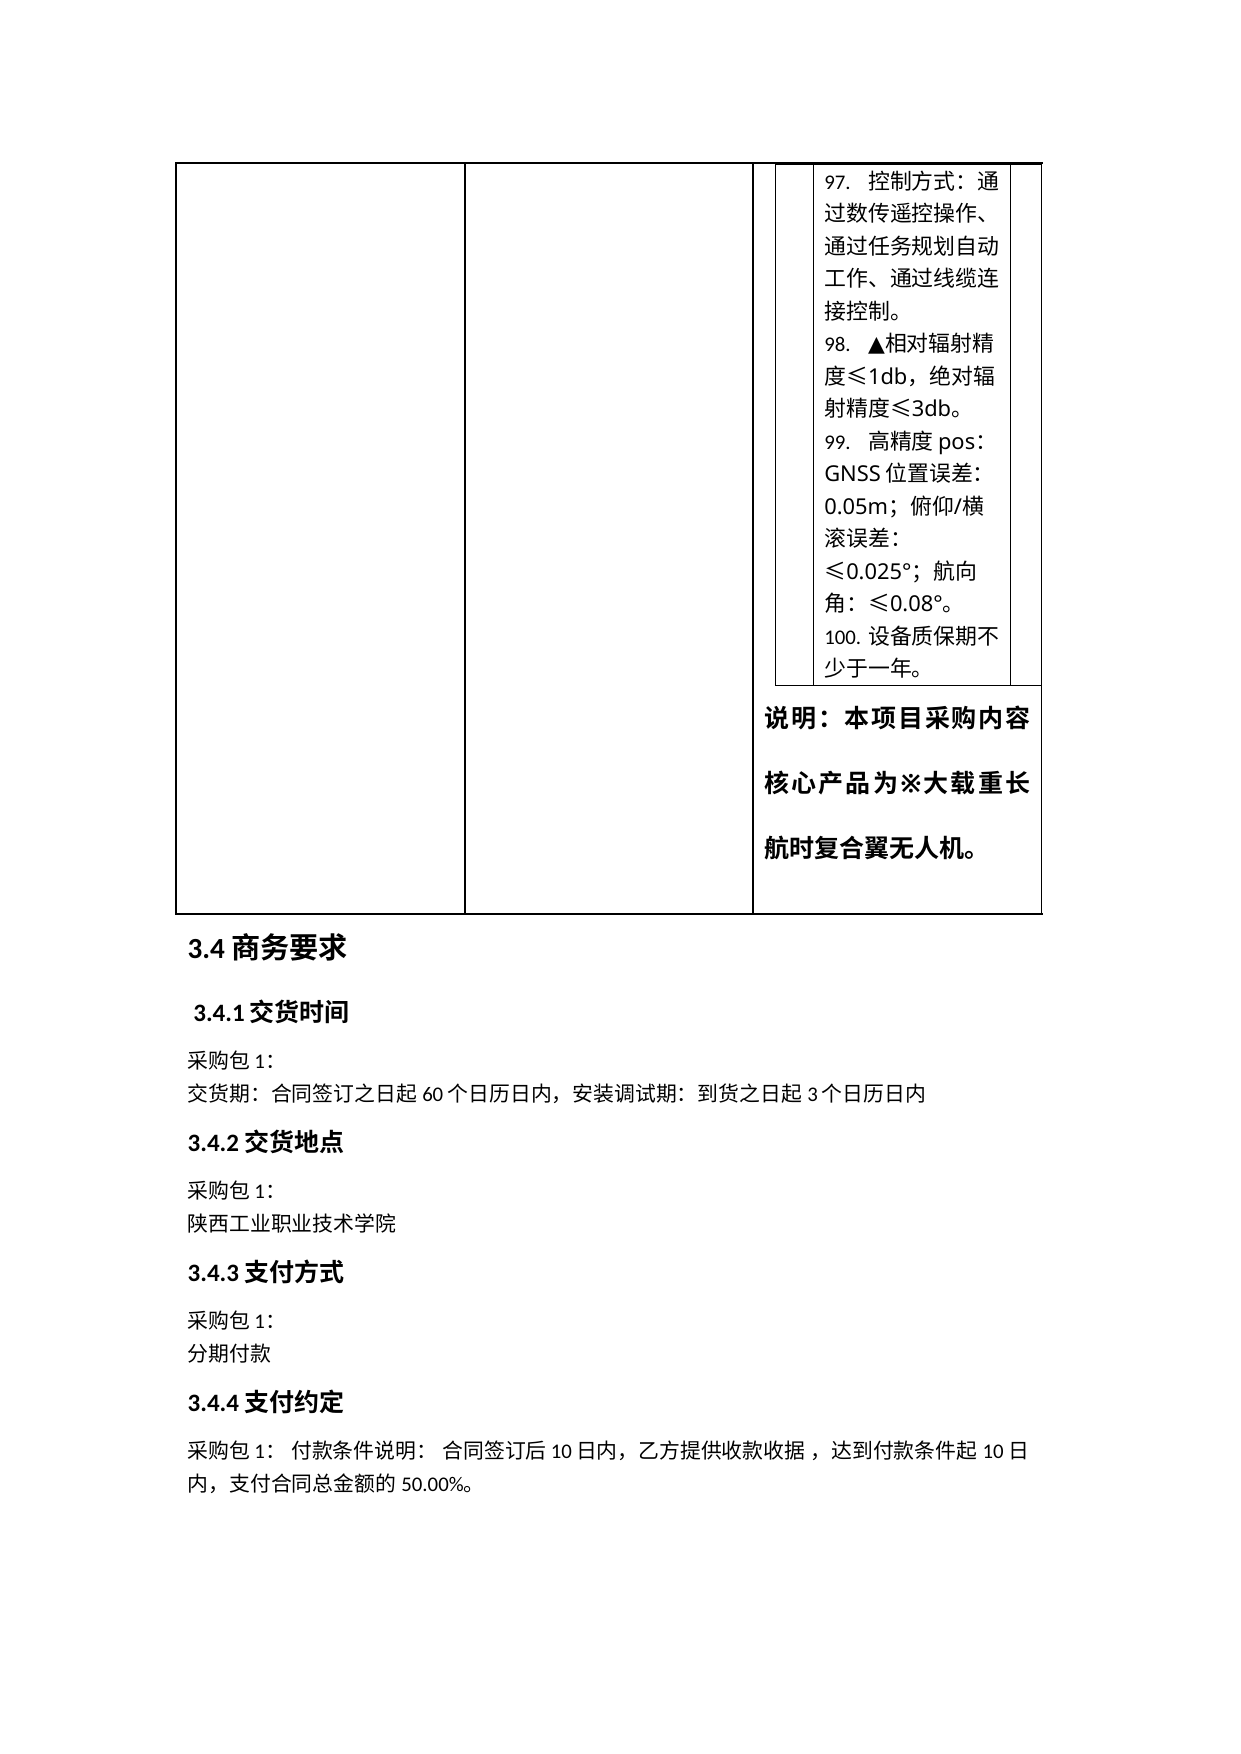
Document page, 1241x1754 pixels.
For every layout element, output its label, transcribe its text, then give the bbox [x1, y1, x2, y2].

table_cell 1 [466, 164, 752, 913]
text 采购包1： [187, 1305, 1053, 1337]
text 采购包1： 付款条件说明： 合同签订后10日内，乙方提供收款收据 ，达到付款条件起 10 日内，支付合同总金额的 50.00%。 [187, 1435, 1053, 1500]
text 3.4.4支付约定 [187, 1370, 1053, 1435]
text 采购包1： [187, 1045, 1053, 1077]
text 分期付款 [187, 1337, 1053, 1370]
text 3.4.1交货时间 [187, 980, 1053, 1045]
text 3.4.3支付方式 [187, 1240, 1053, 1305]
text 3.4.2交货地点 [187, 1110, 1053, 1175]
text 交货期：合同签订之日起 60个日历日内，安装调试期：到货之日起 3个日历日内 [187, 1077, 1053, 1110]
table_cell [177, 164, 464, 913]
text 3.4商务要求 [187, 915, 1053, 980]
text 陕西工业职业技术学院 [187, 1207, 1053, 1240]
text 采购包1： [187, 1175, 1053, 1207]
table_cell 说明：本项目采购内容核心产品为※大载重长航时复合翼无人机。 [754, 164, 1041, 913]
